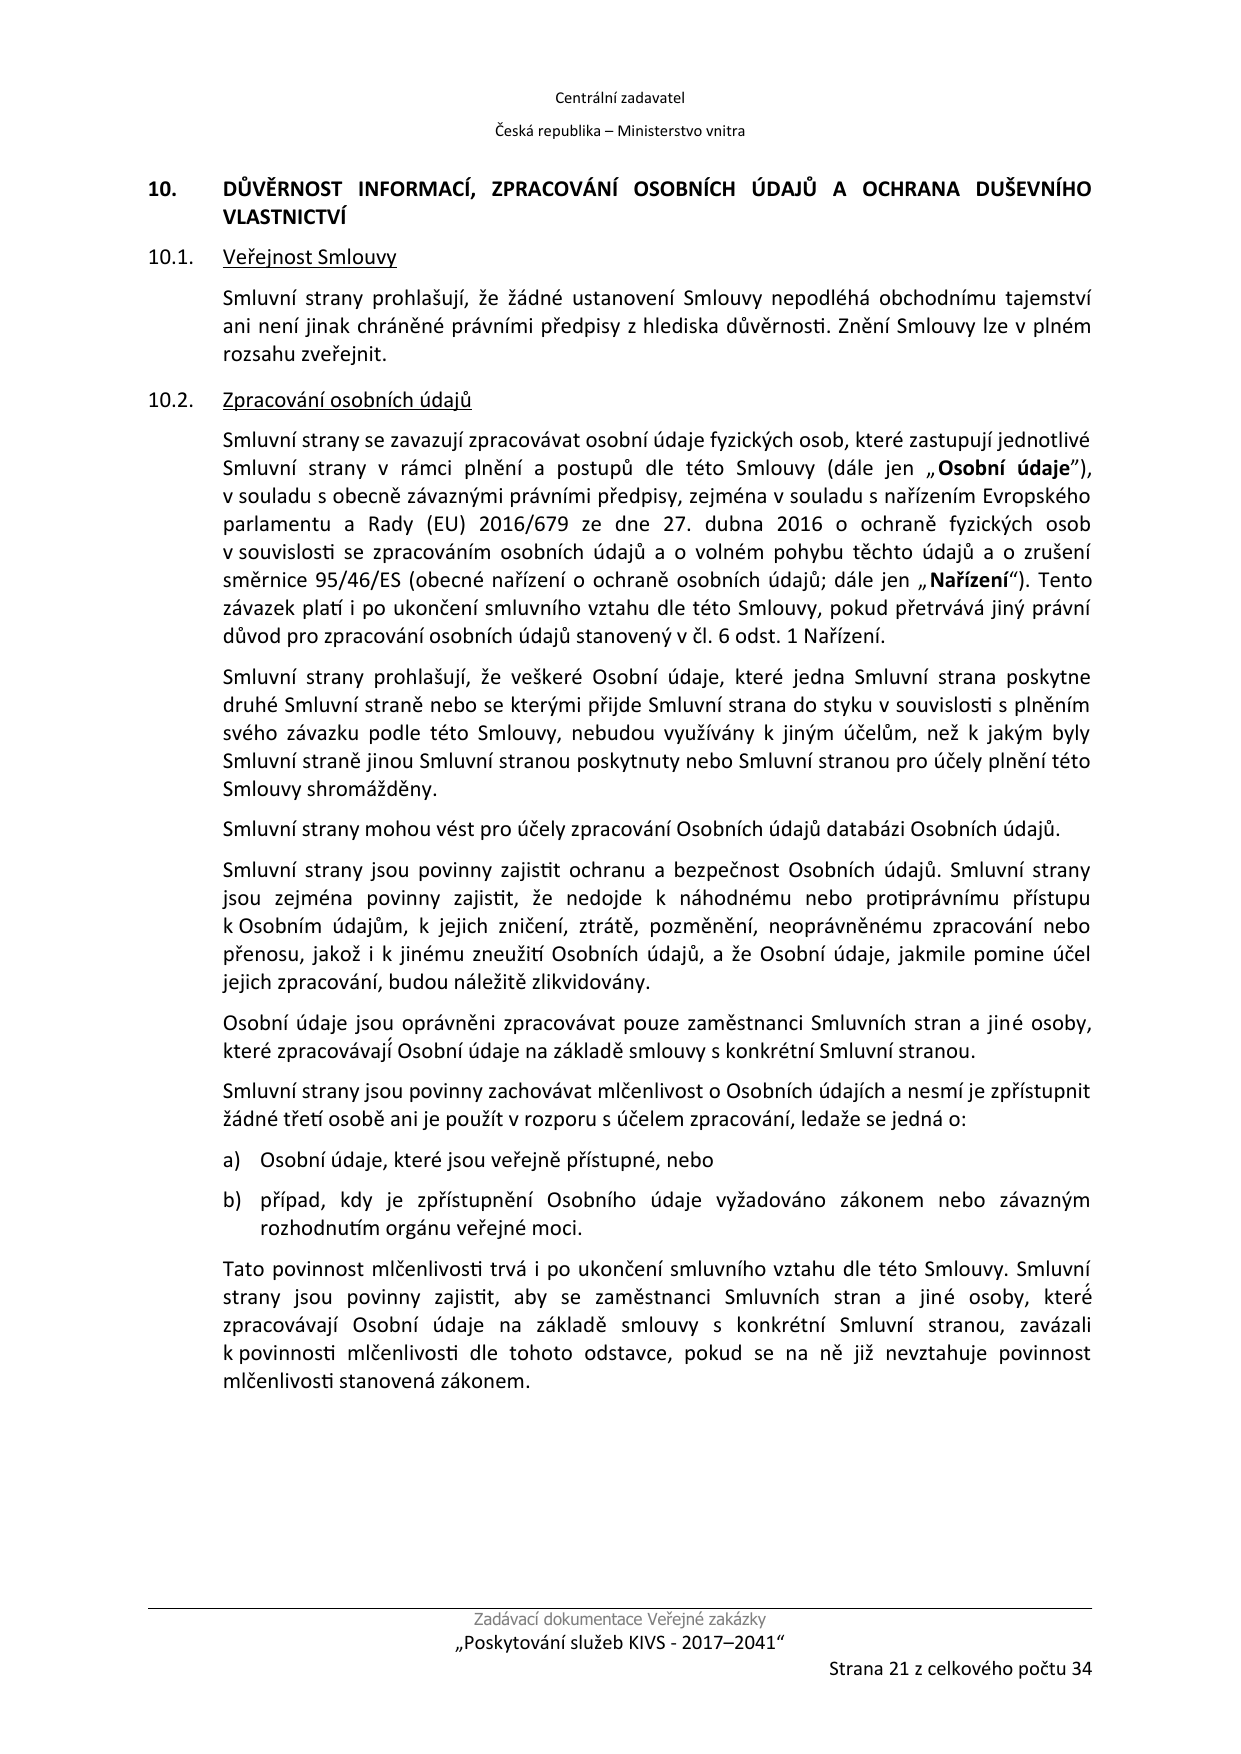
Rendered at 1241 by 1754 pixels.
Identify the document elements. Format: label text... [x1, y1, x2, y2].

text Zpracování osobních údajů [148, 379, 1092, 413]
list Smluvní strany jsou povinny zachovávat mlčenlivost o Osobních údajích a nesmí je zpřístupnit žádné třetí osobě ani je použít v rozporu s účelem zpracování, ledaže se jedná o: [223, 1076, 1092, 1132]
list Osobní údaje, které jsou veřejně přístupné, nebo [223, 1145, 1092, 1173]
list Smluvní strany jsou povinny zajistit ochranu a bezpečnost Osobních údajů. Smluvní strany jsou zejména povinny zajistit, že nedojde k náhodnému nebo protiprávnímu přístupu k Osobním údajům, k jejich zničení, ztrátě, pozměnění, neoprávněnému zpracování nebo přenosu, jakož i k jinému zneužití Osobních údajů, a že Osobní údaje, jakmile pomine účel jejich zpracování, budou náležitě zlikvidovány. [223, 855, 1092, 995]
list Smluvní strany prohlašují, že veškeré Osobní údaje, které jedna Smluvní strana poskytne druhé Smluvní straně nebo se kterými přijde Smluvní strana do styku v souvislosti s plněním svého závazku podle této Smlouvy, nebudou využívány k jiným účelům, než k jakým byly Smluvní straně jinou Smluvní stranou poskytnuty nebo Smluvní stranou pro účely plnění této Smlouvy shromážděny. [223, 662, 1092, 802]
text Důvěrnost informací, ZPRACOVÁNÍ OSOBNÍCH ÚDAJŮ a ochrana duševního vlastnictví [148, 174, 1092, 230]
list Tato povinnost mlčenlivosti trvá i po ukončení smluvního vztahu dle této Smlouvy. Smluvní strany jsou povinny zajistit, aby se zaměstnanci Smluvních stran a jiné osoby, které́ zpracovávají Osobní údaje na základě smlouvy s konkrétní Smluvní stranou, zavázali k povinnosti mlčenlivosti dle tohoto odstavce, pokud se na ně již nevztahuje povinnost mlčenlivosti stanovená zákonem. [223, 1254, 1092, 1394]
list Smluvní strany mohou vést pro účely zpracování Osobních údajů databázi Osobních údajů. [223, 814, 1092, 843]
list Smluvní strany se zavazují zpracovávat osobní údaje fyzických osob, které zastupují jednotlivé Smluvní strany v rámci plnění a postupů dle této Smlouvy (dále jen „Osobní údaje”), v souladu s obecně závaznými právními předpisy, zejména v souladu s nařízením Evropského parlamentu a Rady (EU) 2016/679 ze dne 27. dubna 2016 o ochraně fyzických osob v souvislosti se zpracováním osobních údajů a o volném pohybu těchto údajů a o zrušení směrnice 95/46/ES (obecné nařízení o ochraně osobních údajů; dále jen „Nařízení“). Tento závazek platí i po ukončení smluvního vztahu dle této Smlouvy, pokud přetrvává jiný právní důvod pro zpracování osobních údajů stanovený v čl. 6 odst. 1 Nařízení. [223, 425, 1092, 649]
text Smluvní strany prohlašují, že žádné ustanovení Smlouvy nepodléhá obchodnímu tajemství ani není jinak chráněné právními předpisy z hlediska důvěrnosti. Znění Smlouvy lze v plném rozsahu zveřejnit. [223, 283, 1092, 367]
list případ, kdy je zpřístupnění Osobního údaje vyžadováno zákonem nebo závazným rozhodnutím orgánu veřejné moci. [223, 1185, 1092, 1241]
list Osobní údaje jsou oprávněni zpracovávat pouze zaměstnanci Smluvních stran a jiné osoby, které zpracovávají́ Osobní údaje na základě smlouvy s konkrétní Smluvní stranou. [223, 1008, 1092, 1064]
text Veřejnost Smlouvy [148, 242, 1092, 270]
